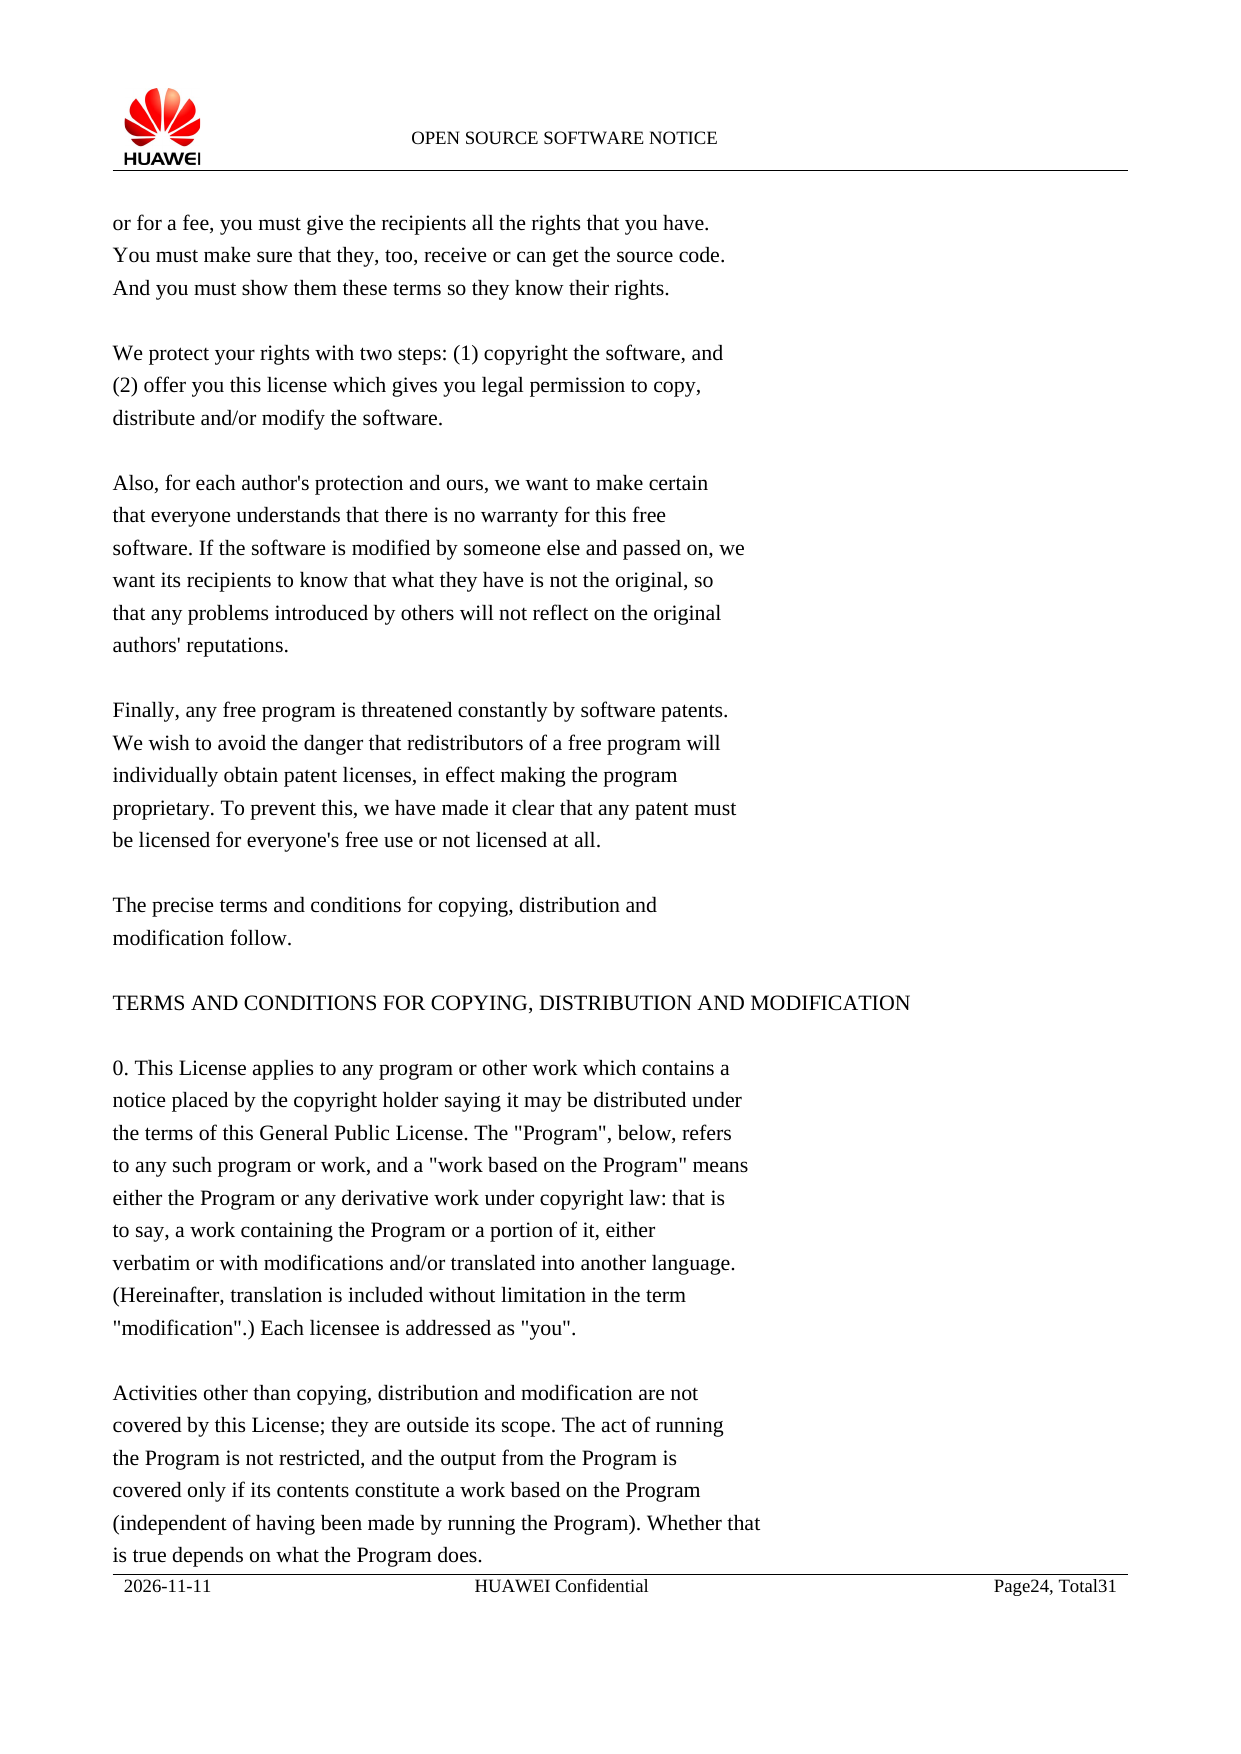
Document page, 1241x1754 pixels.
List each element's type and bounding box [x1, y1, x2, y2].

picture [124, 88, 201, 165]
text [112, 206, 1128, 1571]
